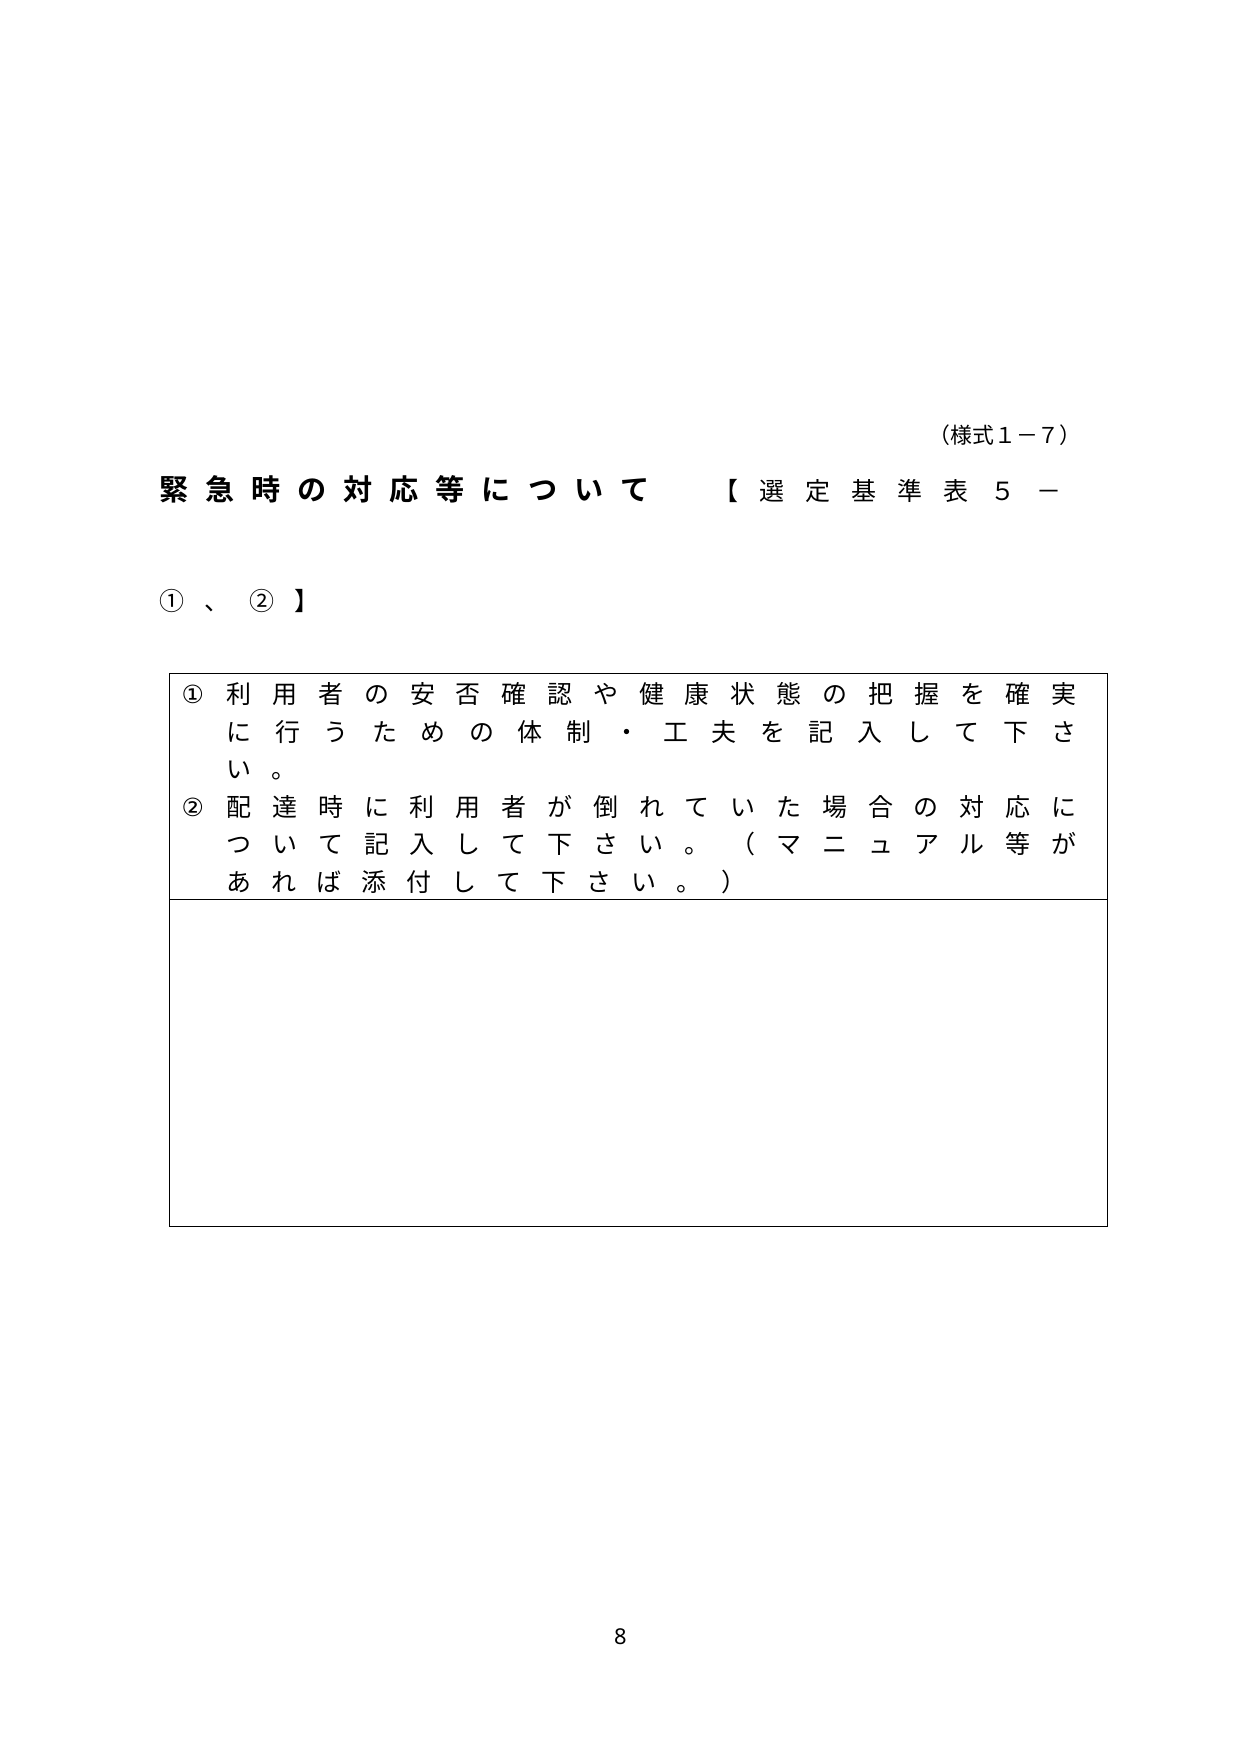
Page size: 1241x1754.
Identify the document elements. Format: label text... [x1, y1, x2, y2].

text （様式１－７） [159, 418, 1081, 450]
table_header 利用者の安否確認や健康状態の把握を確実に行うための体制・工夫を記入して下さい。 配達時に利用者が倒れていた場合の対応について記入して下さい。（マニュアル等があれば添付して下さい。） [170, 674, 1107, 899]
text 緊急時の対応等について 【選定基準表５－①、②】 [159, 450, 1081, 619]
table_cell [170, 900, 1107, 1226]
